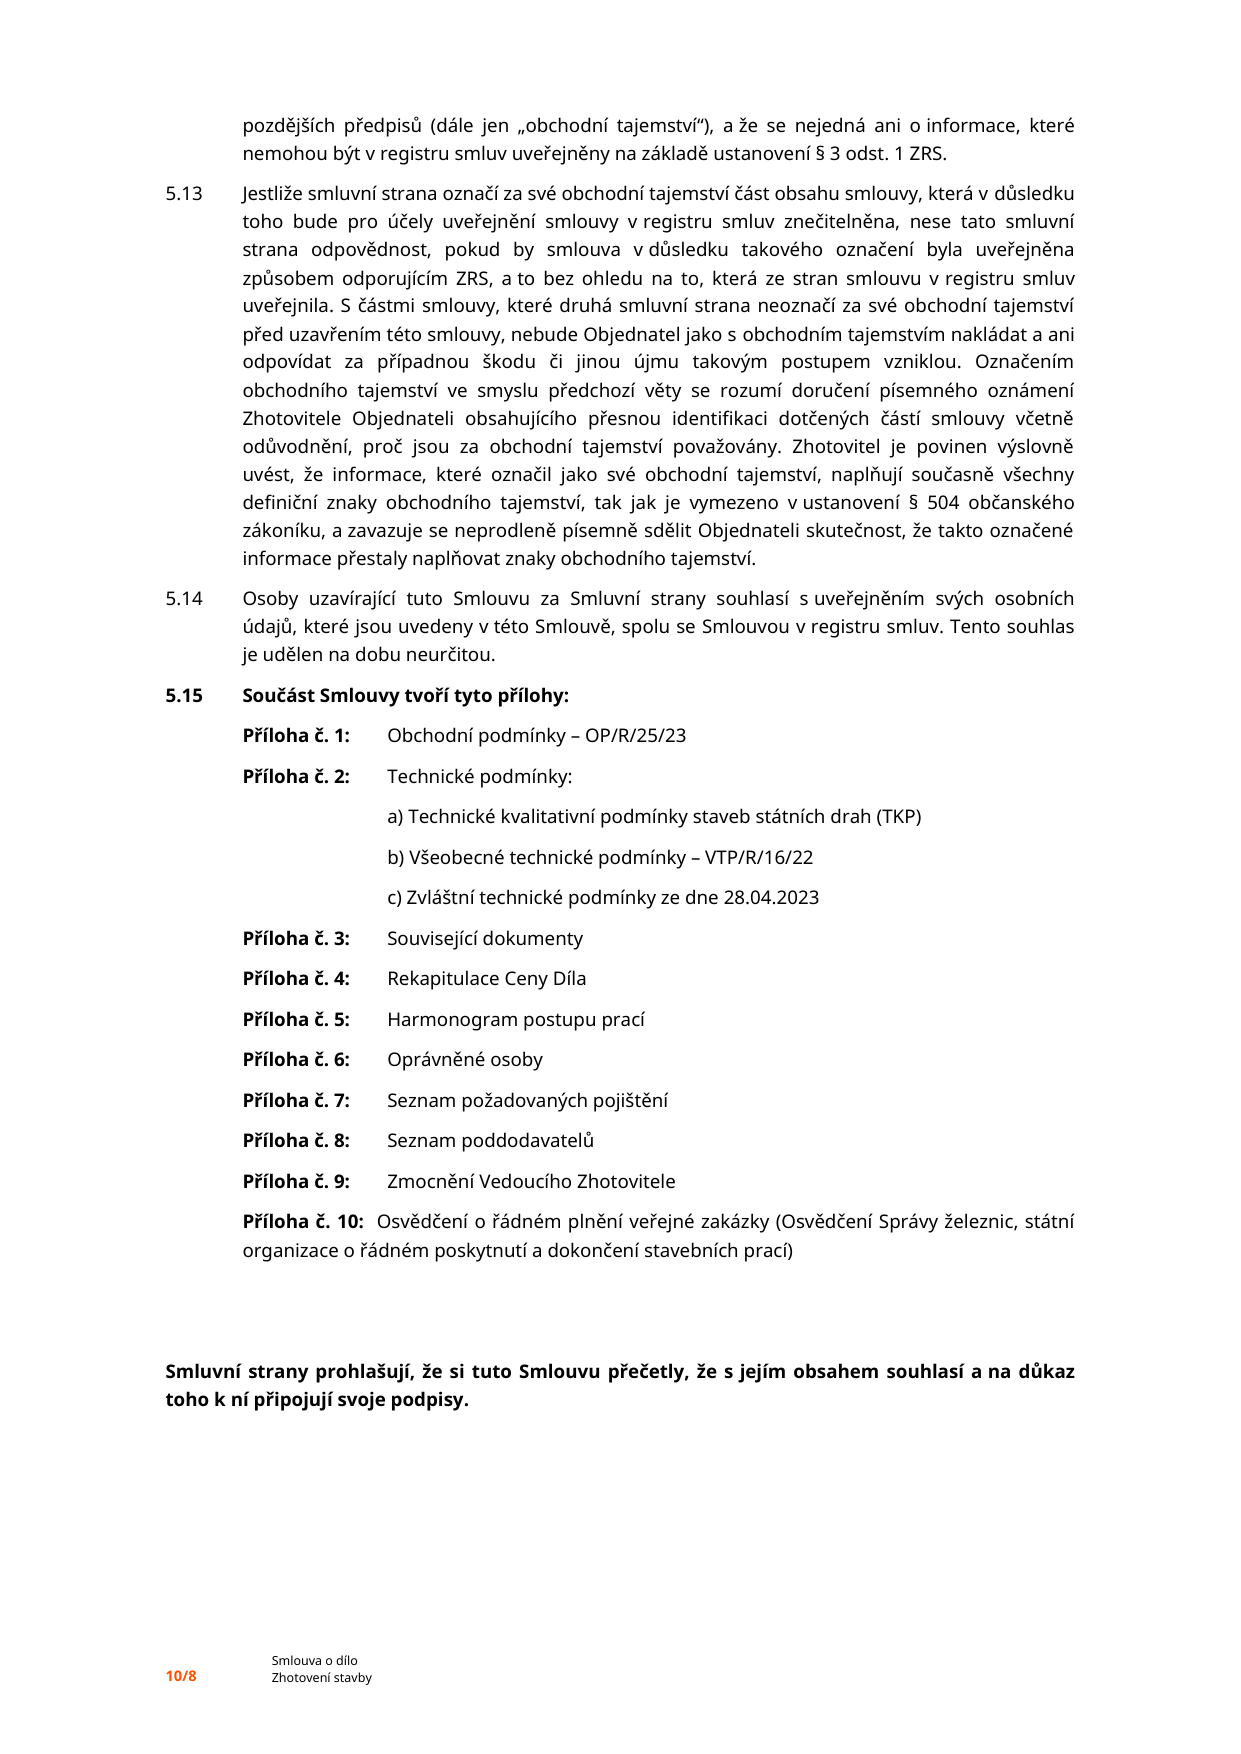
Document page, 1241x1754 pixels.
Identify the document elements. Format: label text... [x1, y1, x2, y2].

text Osoby uzavírající tuto Smlouvu za Smluvní strany souhlasí s uveřejněním svých osobních údajů, které jsou uvedeny v této Smlouvě, spolu se Smlouvou v registru smluv. Tento souhlas je udělen na dobu neurčitou. [165, 586, 1075, 667]
text Příloha č. 6: Oprávněné osoby [242, 1047, 1075, 1072]
text Smluvní strany prohlašují, že si tuto Smlouvu přečetly, že s jejím obsahem souhlasí a na důkaz toho k ní připojují svoje podpisy. [165, 1358, 1075, 1412]
text Příloha č. 3: Související dokumenty [242, 925, 1075, 951]
text Příloha č. 8: Seznam poddodavatelů [242, 1128, 1075, 1153]
text Příloha č. 5: Harmonogram postupu prací [242, 1006, 1075, 1032]
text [165, 112, 1075, 166]
text Součást Smlouvy tvoří tyto přílohy: [165, 682, 1075, 708]
text Příloha č. 1: Obchodní podmínky – OP/R/25/23 [242, 723, 1075, 748]
text b) Všeobecné technické podmínky – VTP/R/16/22 [387, 844, 1075, 870]
text Příloha č. 2: Technické podmínky: [242, 763, 1075, 789]
text c) Zvláštní technické podmínky ze dne 28.04.2023 [387, 885, 1075, 910]
text Příloha č. 4: Rekapitulace Ceny Díla [242, 966, 1075, 991]
text Příloha č. 9: Zmocnění Vedoucího Zhotovitele [242, 1168, 1075, 1194]
text Příloha č. 10: Osvědčení o řádném plnění veřejné zakázky (Osvědčení Správy železnic, státní organizace o řádném poskytnutí a dokončení stavebních prací) [242, 1209, 1075, 1262]
text Příloha č. 7: Seznam požadovaných pojištění [242, 1087, 1075, 1113]
text a) Technické kvalitativní podmínky staveb státních drah (TKP) [387, 804, 1075, 829]
text Jestliže smluvní strana označí za své obchodní tajemství část obsahu smlouvy, která v důsledku toho bude pro účely uveřejnění smlouvy v registru smluv znečitelněna, nese tato smluvní strana odpovědnost, pokud by smlouva v důsledku takového označení byla uveřejněna způsobem odporujícím ZRS, a to bez ohledu na to, která ze stran smlouvu v registru smluv uveřejnila. S částmi smlouvy, které druhá smluvní strana neoznačí za své obchodní tajemství před uzavřením této smlouvy, nebude Objednatel jako s obchodním tajemstvím nakládat a ani odpovídat za případnou škodu či jinou újmu takovým postupem vzniklou. Označením obchodního tajemství ve smyslu předchozí věty se rozumí doručení písemného oznámení Zhotovitele Objednateli obsahujícího přesnou identifikaci dotčených částí smlouvy včetně odůvodnění, proč jsou za obchodní tajemství považovány. Zhotovitel je povinen výslovně uvést, že informace, které označil jako své obchodní tajemství, naplňují současně všechny definiční znaky obchodního tajemství, tak jak je vymezeno v ustanovení § 504 občanského zákoníku, a zavazuje se neprodleně písemně sdělit Objednateli skutečnost, že takto označené informace přestaly naplňovat znaky obchodního tajemství. [165, 181, 1075, 571]
